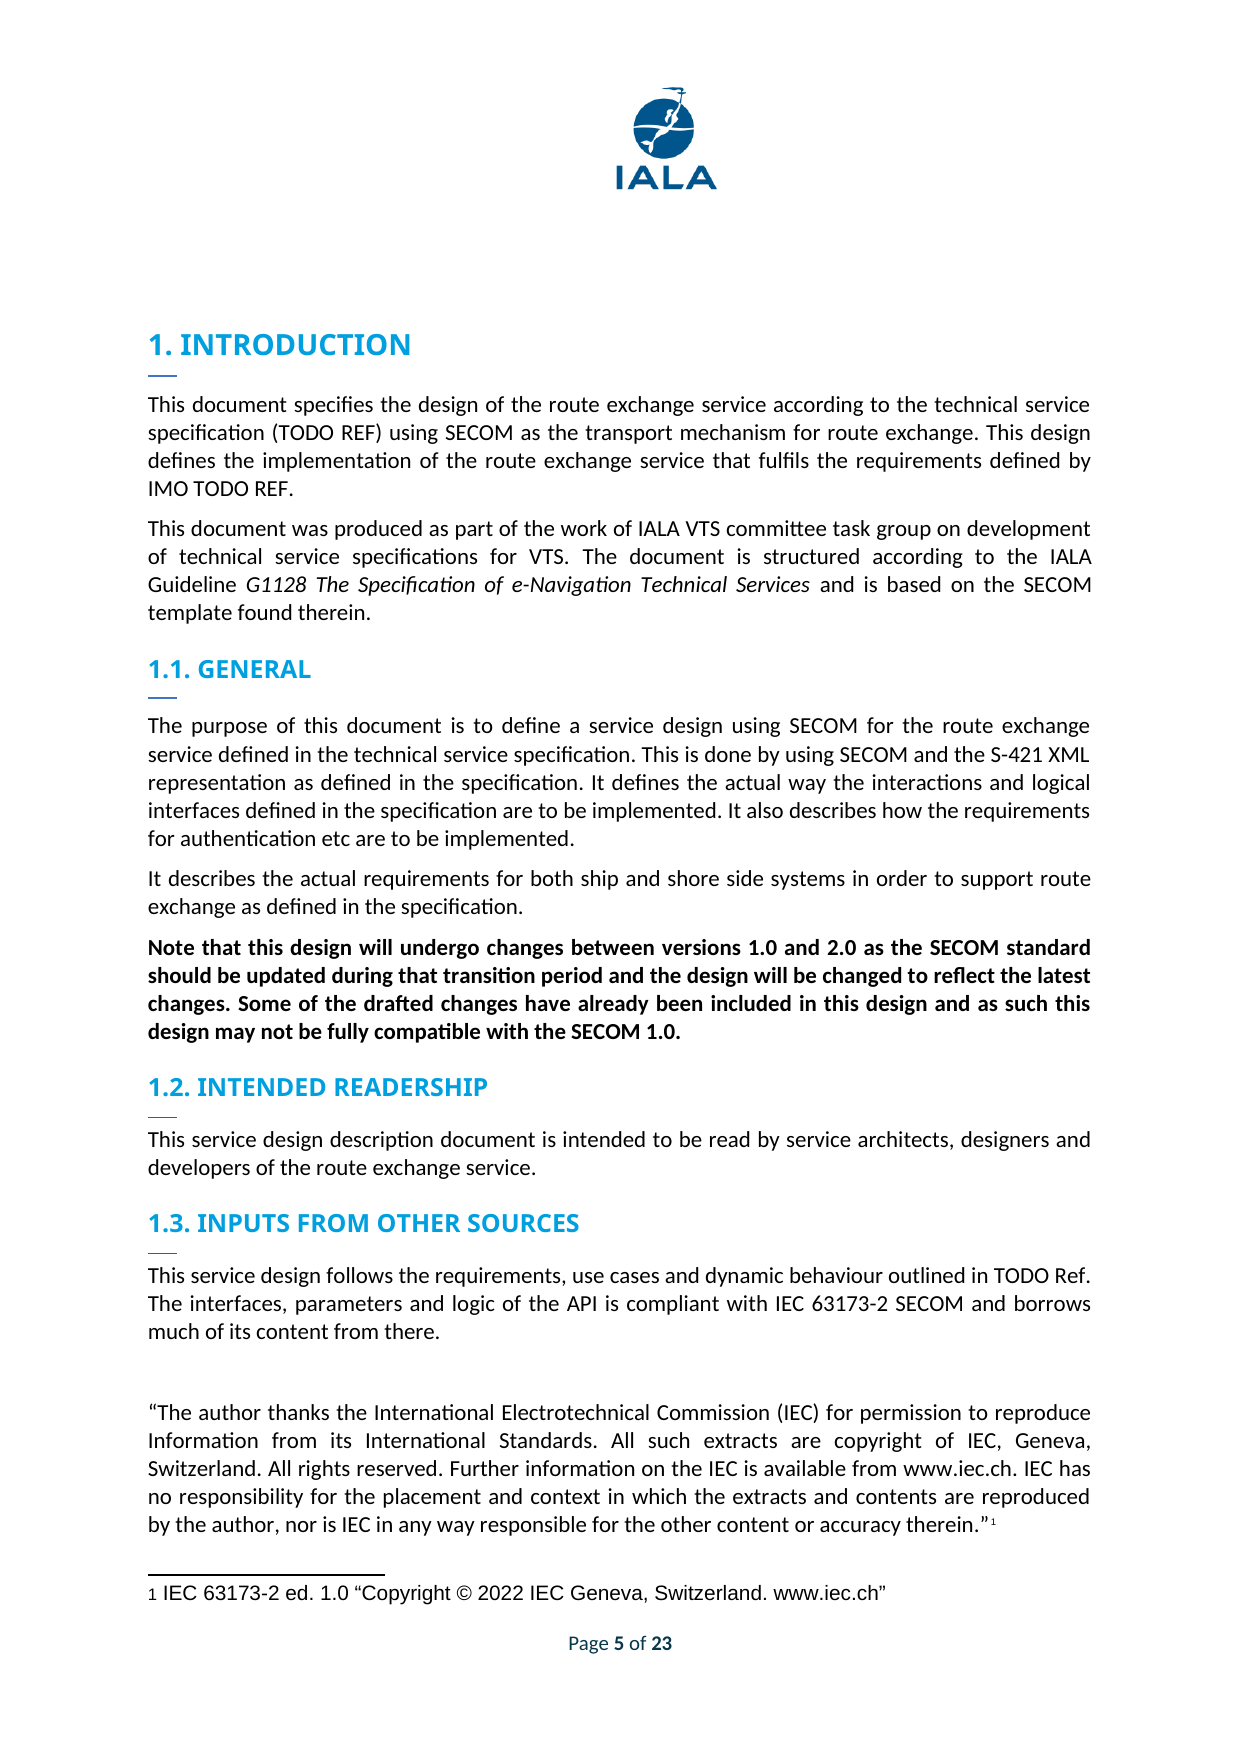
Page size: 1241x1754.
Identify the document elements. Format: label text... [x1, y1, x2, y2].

subtitle Inputs from Other Sources [148, 1206, 1093, 1240]
subtitle Introduction [148, 324, 1093, 364]
text Note that this design will undergo changes between versions 1.0 and 2.0 as the SECOM standard should be updated during that transition period and the design will be changed to reflect the latest changes. Some of the drafted changes have already been included in this design and as such this design may not be fully compatible with the SECOM 1.0. [148, 933, 1093, 1045]
text This document was produced as part of the work of IALA VTS committee task group on development of technical service specifications for VTS. The document is structured according to the IALA Guideline G1128 The Specification of e-Navigation Technical Services and is based on the SECOM template found therein. [148, 514, 1093, 627]
text This service design follows the requirements, use cases and dynamic behaviour outlined in TODO Ref. The interfaces, parameters and logic of the API is compliant with IEC 63173-2 SECOM and borrows much of its content from there. [148, 1261, 1093, 1345]
text It describes the actual requirements for both ship and shore side systems in order to support route exchange as defined in the specification. [148, 864, 1093, 920]
subtitle Intended Readership [148, 1070, 1093, 1104]
subtitle General [148, 652, 1093, 686]
text The purpose of this document is to define a service design using SECOM for the route exchange service defined in the technical service specification. This is done by using SECOM and the S-421 XML representation as defined in the specification. It defines the actual way the interactions and logical interfaces defined in the specification are to be implemented. It also describes how the requirements for authentication etc are to be implemented. [148, 712, 1093, 852]
text This document specifies the design of the route exchange service according to the technical service specification (TODO REF) using SECOM as the transport mechanism for route exchange. This design defines the implementation of the route exchange service that fulfils the requirements defined by IMO TODO REF. [148, 390, 1093, 502]
picture [593, 75, 734, 212]
text This service design description document is intended to be read by service architects, designers and developers of the route exchange service. [148, 1125, 1093, 1181]
text “The author thanks the International Electrotechnical Commission (IEC) for permission to reproduce Information from its International Standards. All such extracts are copyright of IEC, Geneva, Switzerland. All rights reserved. Further information on the IEC is available from www.iec.ch. IEC has no responsibility for the placement and context in which the extracts and contents are reproduced by the author, nor is IEC in any way responsible for the other content or accuracy therein.” [148, 1398, 1093, 1538]
